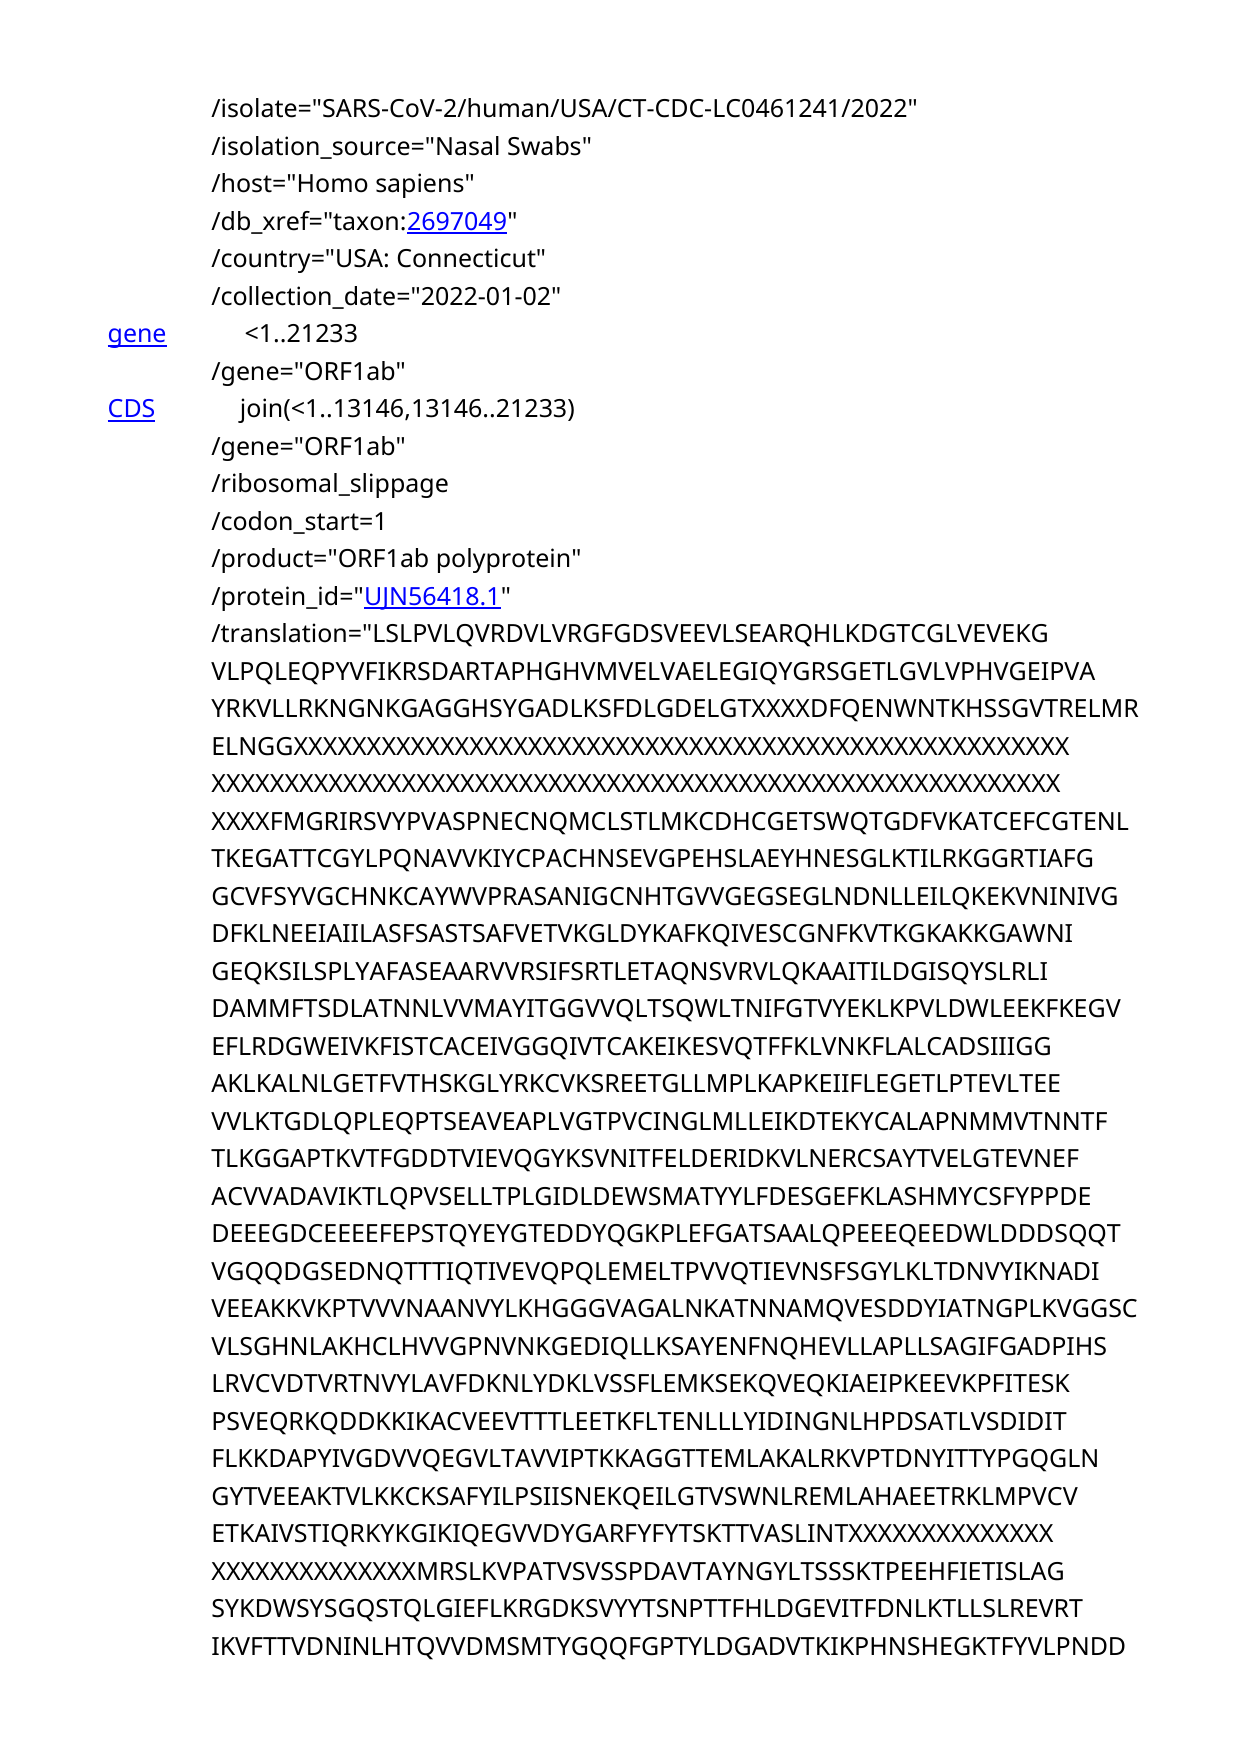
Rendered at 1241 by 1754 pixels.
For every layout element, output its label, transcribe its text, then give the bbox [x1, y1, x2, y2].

text DAMMFTSDLATNNLVVMAYITGGVVQLTSQWLTNIFGTVYEKLKPVLDWLEEKFKEGV [75, 989, 1165, 1027]
text GEQKSILSPLYAFASEAARVVRSIFSRTLETAQNSVRVLQKAAITILDGISQYSLRLI [75, 952, 1165, 989]
text GYTVEEAKTVLKKCKSAFYILPSIISNEKQEILGTVSWNLREMLAHAEETRKLMPVCV [75, 1477, 1165, 1514]
text ELNGGXXXXXXXXXXXXXXXXXXXXXXXXXXXXXXXXXXXXXXXXXXXXXXXXXXXXX [75, 727, 1165, 764]
text VGQQDGSEDNQTTTIQTIVEVQPQLEMELTPVVQTIEVNSFSGYLKLTDNVYIKNADI [75, 1252, 1165, 1289]
text XXXXXXXXXXXXXXXXXXXXXXXXXXXXXXXXXXXXXXXXXXXXXXXXXXXXXXXXXX [75, 764, 1165, 802]
text VLSGHNLAKHCLHVVGPNVNKGEDIQLLKSAYENFNQHEVLLAPLLSAGIFGADPIHS [75, 1327, 1165, 1364]
text XXXXFMGRIRSVYPVASPNECNQMCLSTLMKCDHCGETSWQTGDFVKATCEFCGTENL [75, 802, 1165, 839]
text AKLKALNLGETFVTHSKGLYRKCVKSREETGLLMPLKAPKEIIFLEGETLPTEVLTEE [75, 1064, 1165, 1102]
text /isolation_source="Nasal Swabs" [75, 127, 1165, 164]
text /gene="ORF1ab" [75, 427, 1165, 464]
text /protein_id="UJN56418.1" [75, 577, 1165, 614]
text /isolate="SARS-CoV-2/human/USA/CT-CDC-LC0461241/2022" [75, 89, 1165, 127]
text GCVFSYVGCHNKCAYWVPRASANIGCNHTGVVGEGSEGLNDNLLEILQKEKVNINIVG [75, 877, 1165, 914]
text FLKKDAPYIVGDVVQEGVLTAVVIPTKKAGGTTEMLAKALRKVPTDNYITTYPGQGLN [75, 1439, 1165, 1477]
text VEEAKKVKPTVVVNAANVYLKHGGGVAGALNKATNNAMQVESDDYIATNGPLKVGGSC [75, 1289, 1165, 1327]
text LRVCVDTVRTNVYLAVFDKNLYDKLVSSFLEMKSEKQVEQKIAEIPKEEVKPFITESK [75, 1364, 1165, 1402]
text /host="Homo sapiens" [75, 164, 1165, 202]
text VVLKTGDLQPLEQPTSEAVEAPLVGTPVCINGLMLLEIKDTEKYCALAPNMMVTNNTF [75, 1102, 1165, 1139]
text gene <1..21233 [75, 314, 1165, 352]
text /db_xref="taxon:2697049" [75, 202, 1165, 239]
text /ribosomal_slippage [75, 464, 1165, 502]
text /translation="LSLPVLQVRDVLVRGFGDSVEEVLSEARQHLKDGTCGLVEVEKG [75, 614, 1165, 652]
text /collection_date="2022-01-02" [75, 277, 1165, 314]
text TKEGATTCGYLPQNAVVKIYCPACHNSEVGPEHSLAEYHNESGLKTILRKGGRTIAFG [75, 839, 1165, 877]
text YRKVLLRKNGNKGAGGHSYGADLKSFDLGDELGTXXXXDFQENWNTKHSSGVTRELMR [75, 689, 1165, 727]
text TLKGGAPTKVTFGDDTVIEVQGYKSVNITFELDERIDKVLNERCSAYTVELGTEVNEF [75, 1139, 1165, 1177]
text EFLRDGWEIVKFISTCACEIVGGQIVTCAKEIKESVQTFFKLVNKFLALCADSIIIGG [75, 1027, 1165, 1064]
text /codon_start=1 [75, 502, 1165, 539]
text SYKDWSYSGQSTQLGIEFLKRGDKSVYYTSNPTTFHLDGEVITFDNLKTLLSLREVRT [75, 1589, 1165, 1627]
text XXXXXXXXXXXXXXMRSLKVPATVSVSSPDAVTAYNGYLTSSSKTPEEHFIETISLAG [75, 1552, 1165, 1589]
text /country="USA: Connecticut" [75, 239, 1165, 277]
text ETKAIVSTIQRKYKGIKIQEGVVDYGARFYFYTSKTTVASLINTXXXXXXXXXXXXXX [75, 1514, 1165, 1552]
text DFKLNEEIAIILASFSASTSAFVETVKGLDYKAFKQIVESCGNFKVTKGKAKKGAWNI [75, 914, 1165, 952]
text PSVEQRKQDDKKIKACVEEVTTTLEETKFLTENLLLYIDINGNLHPDSATLVSDIDIT [75, 1402, 1165, 1439]
text ACVVADAVIKTLQPVSELLTPLGIDLDEWSMATYYLFDESGEFKLASHMYCSFYPPDE [75, 1177, 1165, 1214]
text VLPQLEQPYVFIKRSDARTAPHGHVMVELVAELEGIQYGRSGETLGVLVPHVGEIPVA [75, 652, 1165, 689]
text /gene="ORF1ab" [75, 352, 1165, 389]
text /product="ORF1ab polyprotein" [75, 539, 1165, 577]
text IKVFTTVDNINLHTQVVDMSMTYGQQFGPTYLDGADVTKIKPHNSHEGKTFYVLPNDD [75, 1627, 1165, 1664]
text CDS join(<1..13146,13146..21233) [75, 389, 1165, 427]
text DEEEGDCEEEEFEPSTQYEYGTEDDYQGKPLEFGATSAALQPEEEQEEDWLDDDSQQT [75, 1214, 1165, 1252]
